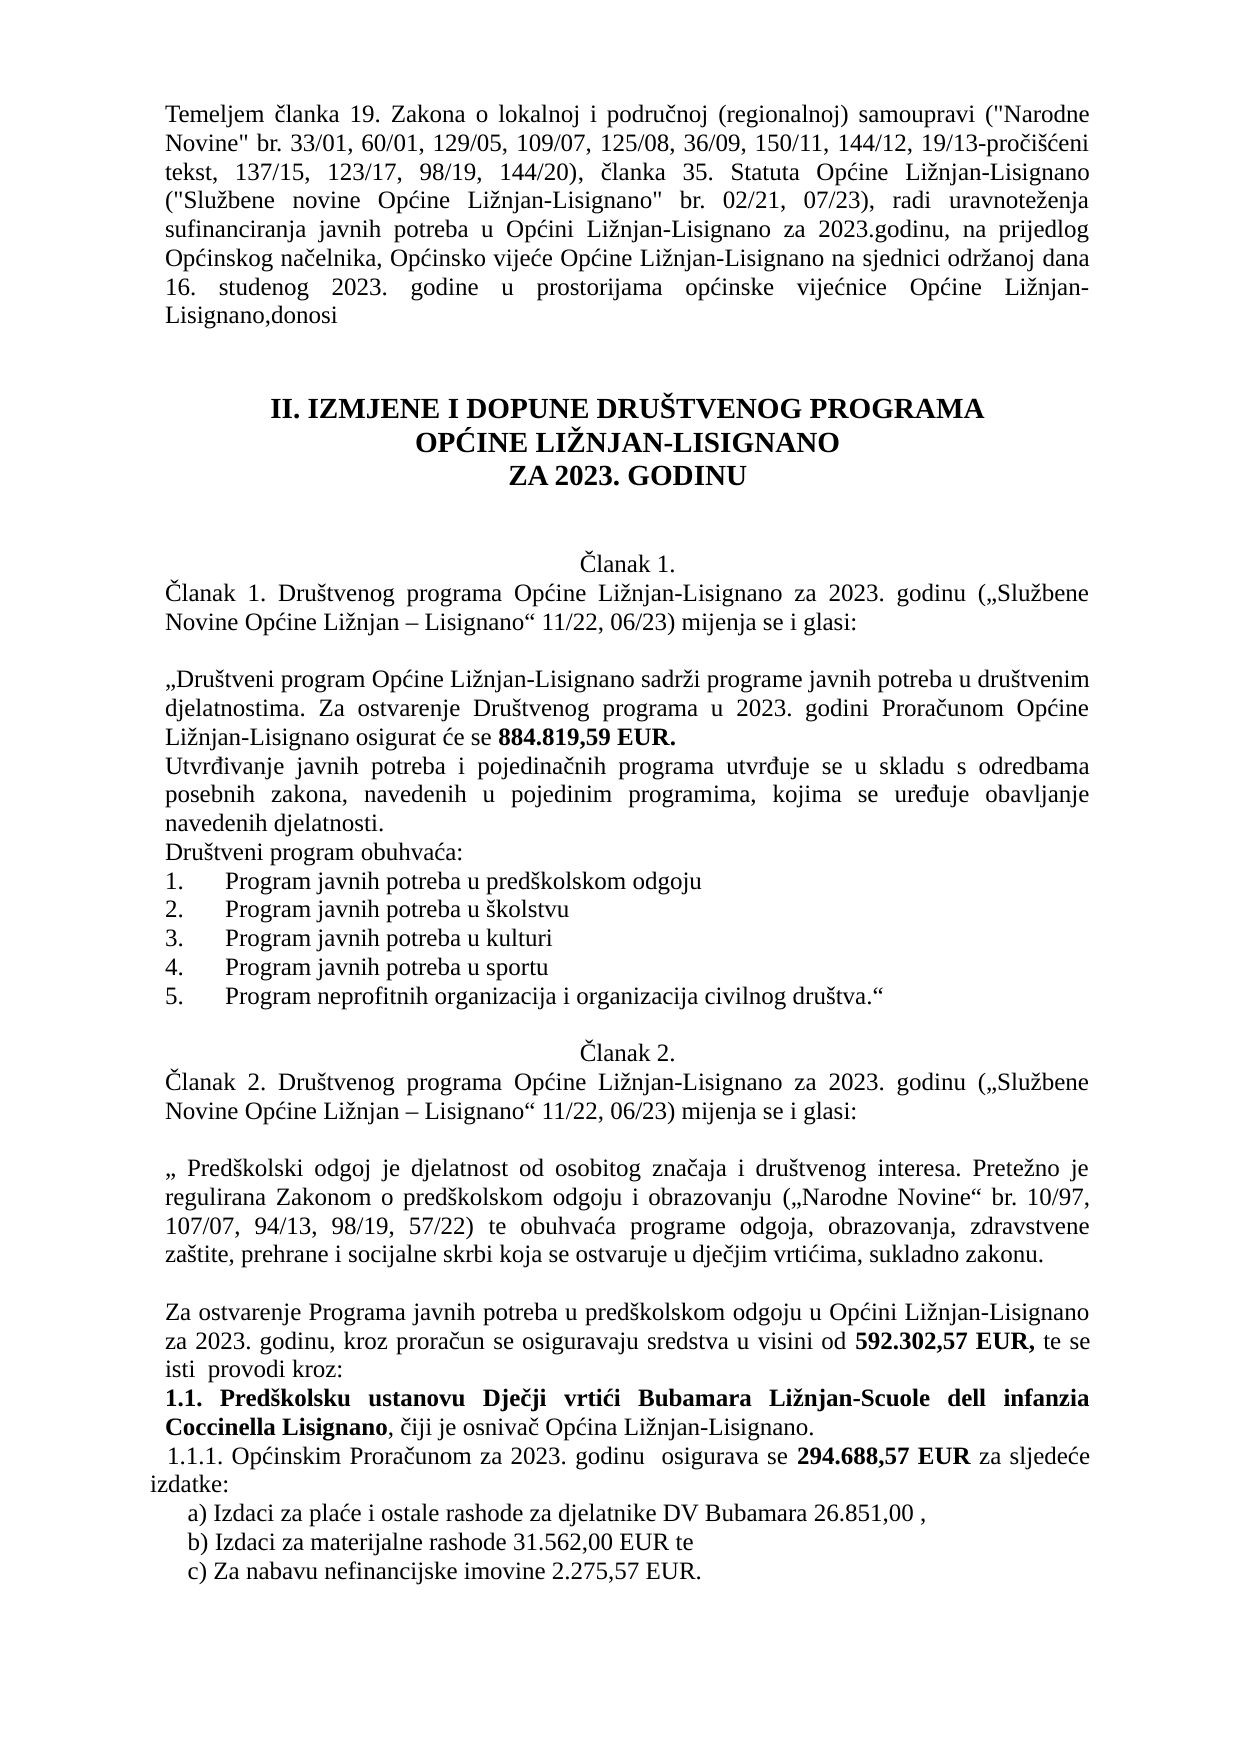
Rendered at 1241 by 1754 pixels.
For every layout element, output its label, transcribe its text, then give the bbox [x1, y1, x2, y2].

text 1.1.1. Općinskim Proračunom za 2023. godinu osigurava se 294.688,57 EUR za sljedeće izdatke: [150, 1441, 1090, 1498]
text a) Izdaci za plaće i ostale rashode za djelatnike DV Bubamara 26.851,00 , [187, 1498, 1090, 1527]
text „ Predškolski odgoj je djelatnost od osobitog značaja i društvenog interesa. Pretežno je regulirana Zakonom o predškolskom odgoju i obrazovanju („Narodne Novine“ br. 10/97, 107/07, 94/13, 98/19, 57/22) te obuhvaća programe odgoja, obrazovanja, zdravstvene zaštite, prehrane i socijalne skrbi koja se ostvaruje u dječjim vrtićima, sukladno zakonu. [165, 1153, 1090, 1268]
text Društveni program obuhvaća: [165, 837, 1090, 866]
text Utvrđivanje javnih potreba i pojedinačnih programa utvrđuje se u skladu s odredbama posebnih zakona, navedenih u pojedinim programima, kojima se uređuje obavljanje navedenih djelatnosti. [165, 751, 1090, 837]
text Temeljem članka 19. Zakona o lokalnoj i područnoj (regionalnoj) samoupravi ("Narodne Novine" br. 33/01, 60/01, 129/05, 109/07, 125/08, 36/09, 150/11, 144/12, 19/13-pročišćeni tekst, 137/15, 123/17, 98/19, 144/20), članka 35. Statuta Općine Ližnjan-Lisignano ("Službene novine Općine Ližnjan-Lisignano" br. 02/21, 07/23), radi uravnoteženja sufinanciranja javnih potreba u Općini Ližnjan-Lisignano za 2023.godinu, na prijedlog Općinskog načelnika, Općinsko vijeće Općine Ližnjan-Lisignano na sjednici održanoj dana 16. studenog 2023. godine u prostorijama općinske vijećnice Općine Ližnjan-Lisignano,donosi [165, 99, 1090, 329]
list Program javnih potreba u sportu [165, 952, 1090, 981]
list Program javnih potreba u kulturi [165, 923, 1090, 952]
text 1.1. Predškolsku ustanovu Dječji vrtići Bubamara Ližnjan-Scuole dell infanzia Coccinella Lisignano, čiji je osnivač Općina Ližnjan-Lisignano. [165, 1383, 1090, 1441]
text Za ostvarenje Programa javnih potreba u predškolskom odgoju u Općini Ližnjan-Lisignano za 2023. godinu, kroz proračun se osiguravaju sredstva u visini od 592.302,57 EUR, te se isti provodi kroz: [165, 1297, 1090, 1383]
text OPĆINE LIŽNJAN-LISIGNANO [165, 425, 1090, 458]
text „Društveni program Općine Ližnjan-Lisignano sadrži programe javnih potreba u društvenim djelatnostima. Za ostvarenje Društvenog programa u 2023. godini Proračunom Općine Ližnjan-Lisignano osigurat će se 884.819,59 EUR. [165, 664, 1090, 751]
text II. IZMJENE I DOPUNE DRUŠTVENOG PROGRAMA [165, 391, 1090, 425]
text Članak 1. Društvenog programa Općine Ližnjan-Lisignano za 2023. godinu („Službene Novine Općine Ližnjan – Lisignano“ 11/22, 06/23) mijenja se i glasi: [165, 578, 1090, 636]
list Program javnih potreba u školstvu [165, 894, 1090, 923]
text c) Za nabavu nefinancijske imovine 2.275,57 EUR. [187, 1556, 1090, 1584]
text b) Izdaci za materijalne rashode 31.562,00 EUR te [187, 1527, 1090, 1556]
list Program javnih potreba u predškolskom odgoju [165, 866, 1090, 894]
text Članak 2. [165, 1038, 1090, 1067]
text Članak 1. [165, 549, 1090, 578]
text ZA 2023. GODINU [165, 458, 1090, 492]
list Program neprofitnih organizacija i organizacija civilnog društva.“ [165, 981, 1090, 1009]
text Članak 2. Društvenog programa Općine Ližnjan-Lisignano za 2023. godinu („Službene Novine Općine Ližnjan – Lisignano“ 11/22, 06/23) mijenja se i glasi: [165, 1067, 1090, 1124]
